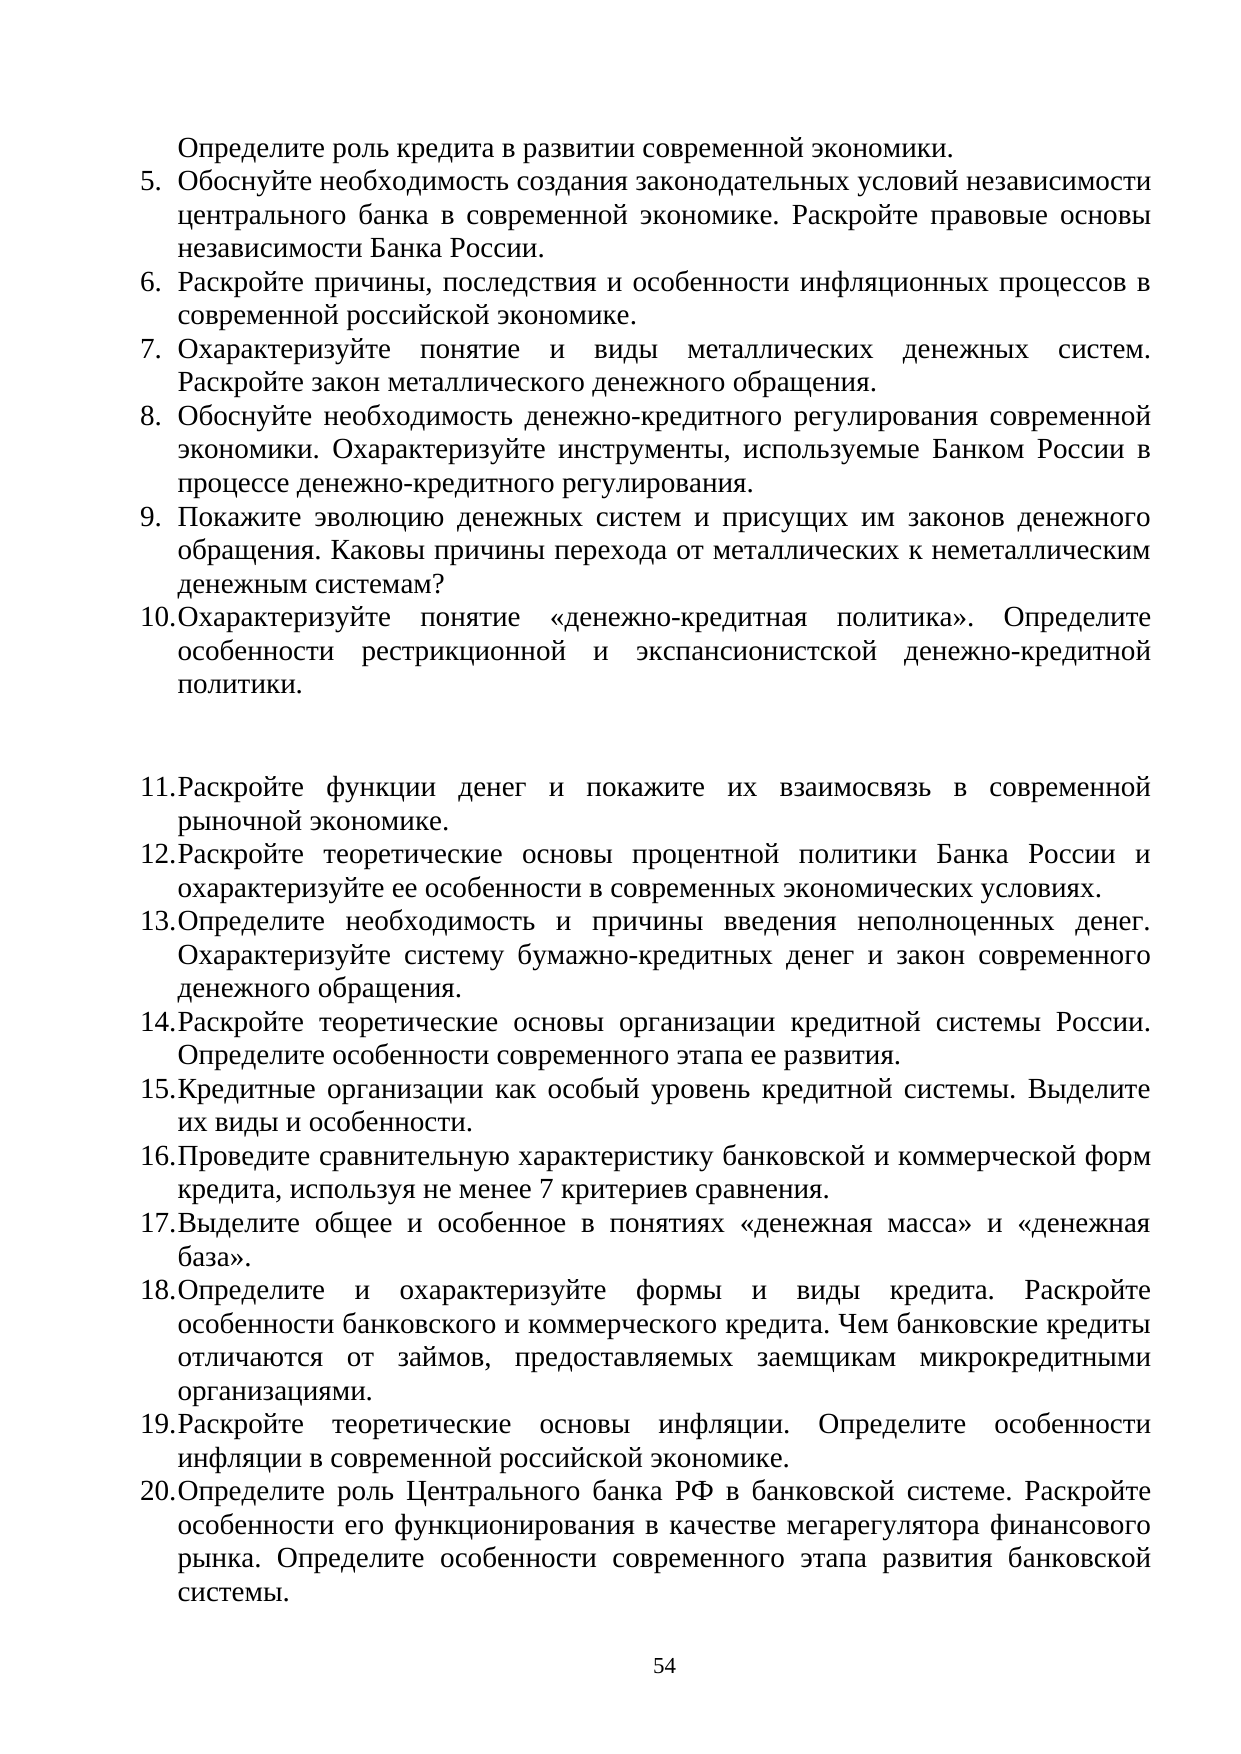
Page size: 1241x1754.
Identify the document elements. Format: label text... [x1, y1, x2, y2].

list Раскройте причины, последствия и особенности инфляционных процессов в современной российской экономике. [140, 264, 1152, 331]
list Определите и охарактеризуйте формы и виды кредита. Раскройте особенности банковского и коммерческого кредита. Чем банковские кредиты отличаются от займов, предоставляемых заемщикам микрокредитными организациями. [140, 1272, 1152, 1406]
list Обоснуйте необходимость создания законодательных условий независимости центрального банка в современной экономике. Раскройте правовые основы независимости Банка России. [140, 163, 1152, 264]
list Определите роль Центрального банка РФ в банковской системе. Раскройте особенности его функционирования в качестве мегарегулятора финансового рынка. Определите особенности современного этапа развития банковской системы. [140, 1473, 1152, 1608]
list Кредитные организации как особый уровень кредитной системы. Выделите их виды и особенности. [140, 1071, 1152, 1138]
list Охарактеризуйте понятие «денежно-кредитная политика». Определите особенности рестрикционной и экспансионистской денежно-кредитной политики. [140, 599, 1152, 700]
list Охарактеризуйте понятие и виды металлических денежных систем. Раскройте закон металлического денежного обращения. [140, 331, 1152, 398]
list Определите необходимость и причины введения неполноценных денег. Охарактеризуйте систему бумажно-кредитных денег и закон современного денежного обращения. [140, 903, 1152, 1004]
list Выделите общее и особенное в понятиях «денежная масса» и «денежная база». [140, 1205, 1152, 1272]
list Проведите сравнительную характеристику банковской и коммерческой форм кредита, используя не менее 7 критериев сравнения. [140, 1138, 1152, 1205]
list Покажите эволюцию денежных систем и присущих им законов денежного обращения. Каковы причины перехода от металлических к неметаллическим денежным системам? [140, 499, 1152, 599]
list Раскройте теоретические основы процентной политики Банка России и охарактеризуйте ее особенности в современных экономических условиях. [140, 836, 1152, 903]
list Раскройте функции денег и покажите их взаимосвязь в современной рыночной экономике. [140, 769, 1152, 836]
list Раскройте теоретические основы инфляции. Определите особенности инфляции в современной российской экономике. [140, 1406, 1152, 1473]
list Раскройте теоретические основы организации кредитной системы России. Определите особенности современного этапа ее развития. [140, 1004, 1152, 1071]
list Обоснуйте необходимость денежно-кредитного регулирования современной экономики. Охарактеризуйте инструменты, используемые Банком России в процессе денежно-кредитного регулирования. [140, 398, 1152, 499]
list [140, 130, 1152, 163]
